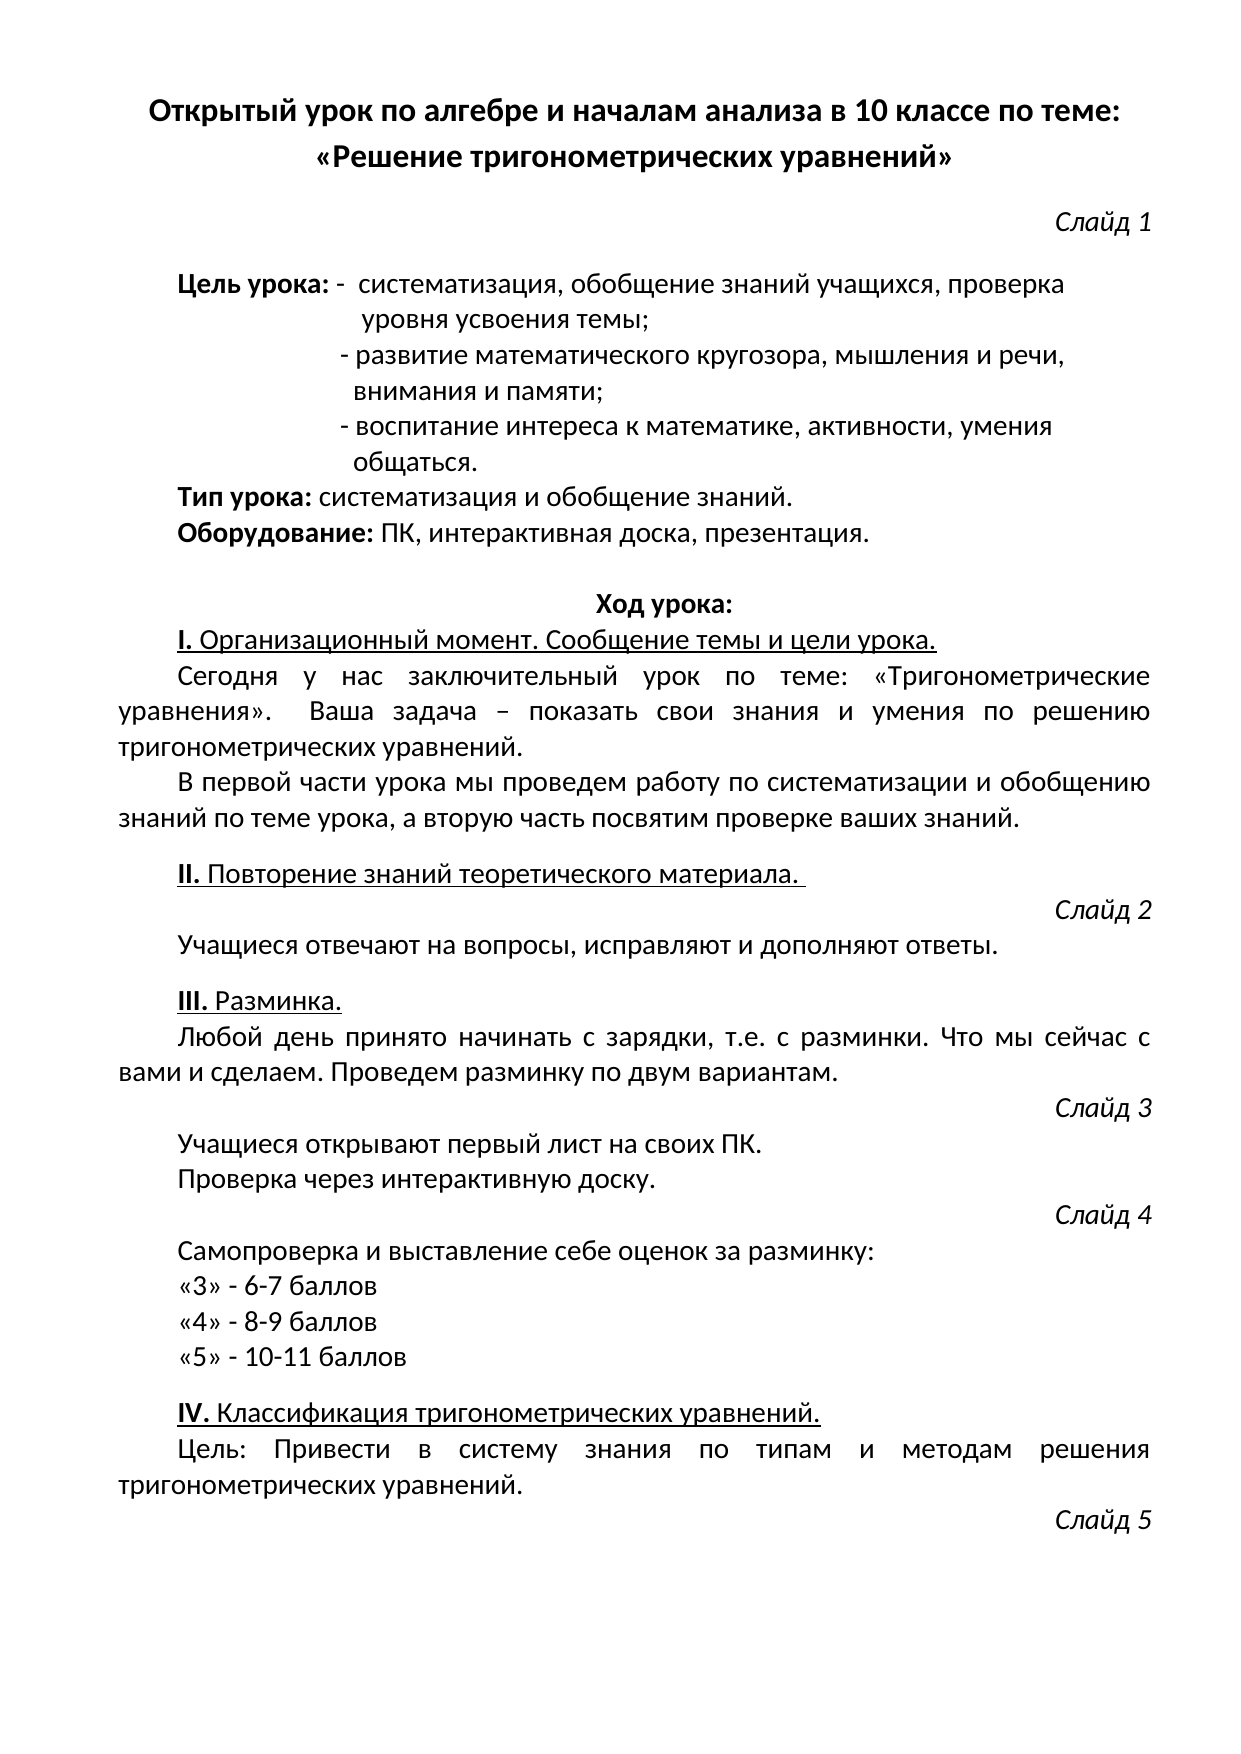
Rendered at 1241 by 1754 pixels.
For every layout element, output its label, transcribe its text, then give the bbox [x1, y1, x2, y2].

text Любой день принято начинать с зарядки, т.е. с разминки. Что мы сейчас с вами и сделаем. Проведем разминку по двум вариантам. [118, 1018, 1152, 1089]
text Сегодня у нас заключительный урок по теме: «Тригонометрические уравнения». Ваша задача – показать свои знания и умения по решению тригонометрических уравнений. [118, 657, 1152, 763]
text Слайд 5 [118, 1501, 1152, 1537]
text Ход урока: [118, 585, 1152, 621]
text - развитие математического кругозора, мышления и речи, [118, 336, 1152, 372]
text Слайд 2 [118, 891, 1152, 926]
text Слайд 3 [118, 1089, 1152, 1125]
text Учащиеся отвечают на вопросы, исправляют и дополняют ответы. [118, 926, 1152, 962]
text IV. Классификация тригонометрических уравнений. [118, 1394, 1152, 1430]
text Оборудование: ПК, интерактивная доска, презентация. [118, 514, 1152, 550]
text III. Разминка. [118, 982, 1152, 1018]
text - воспитание интереса к математике, активности, умения [118, 407, 1152, 443]
text «3» - 6-7 баллов [118, 1267, 1152, 1303]
text Открытый урок по алгебре и началам анализа в 10 классе по теме: «Решение тригонометрических уравнений» [118, 89, 1152, 176]
text «5» - 10-11 баллов [118, 1338, 1152, 1374]
text Слайд 1 [118, 203, 1152, 239]
text Цель урока: - систематизация, обобщение знаний учащихся, проверка [118, 265, 1152, 300]
text Тип урока: систематизация и обобщение знаний. [118, 478, 1152, 514]
text В первой части урока мы проведем работу по систематизации и обобщению знаний по теме урока, а вторую часть посвятим проверке ваших знаний. [118, 763, 1152, 835]
text Цель: Привести в систему знания по типам и методам решения тригонометрических уравнений. [118, 1430, 1152, 1501]
text Самопроверка и выставление себе оценок за разминку: [118, 1232, 1152, 1267]
text Учащиеся открывают первый лист на своих ПК. [118, 1125, 1152, 1160]
text Проверка через интерактивную доску. [118, 1160, 1152, 1196]
text I. Организационный момент. Сообщение темы и цели урока. [118, 621, 1152, 657]
text Слайд 4 [118, 1196, 1152, 1232]
text II. Повторение знаний теоретического материала. [118, 855, 1152, 891]
text внимания и памяти; [118, 372, 1152, 407]
text «4» - 8-9 баллов [118, 1303, 1152, 1338]
text общаться. [118, 443, 1152, 478]
text уровня усвоения темы; [118, 300, 1152, 336]
